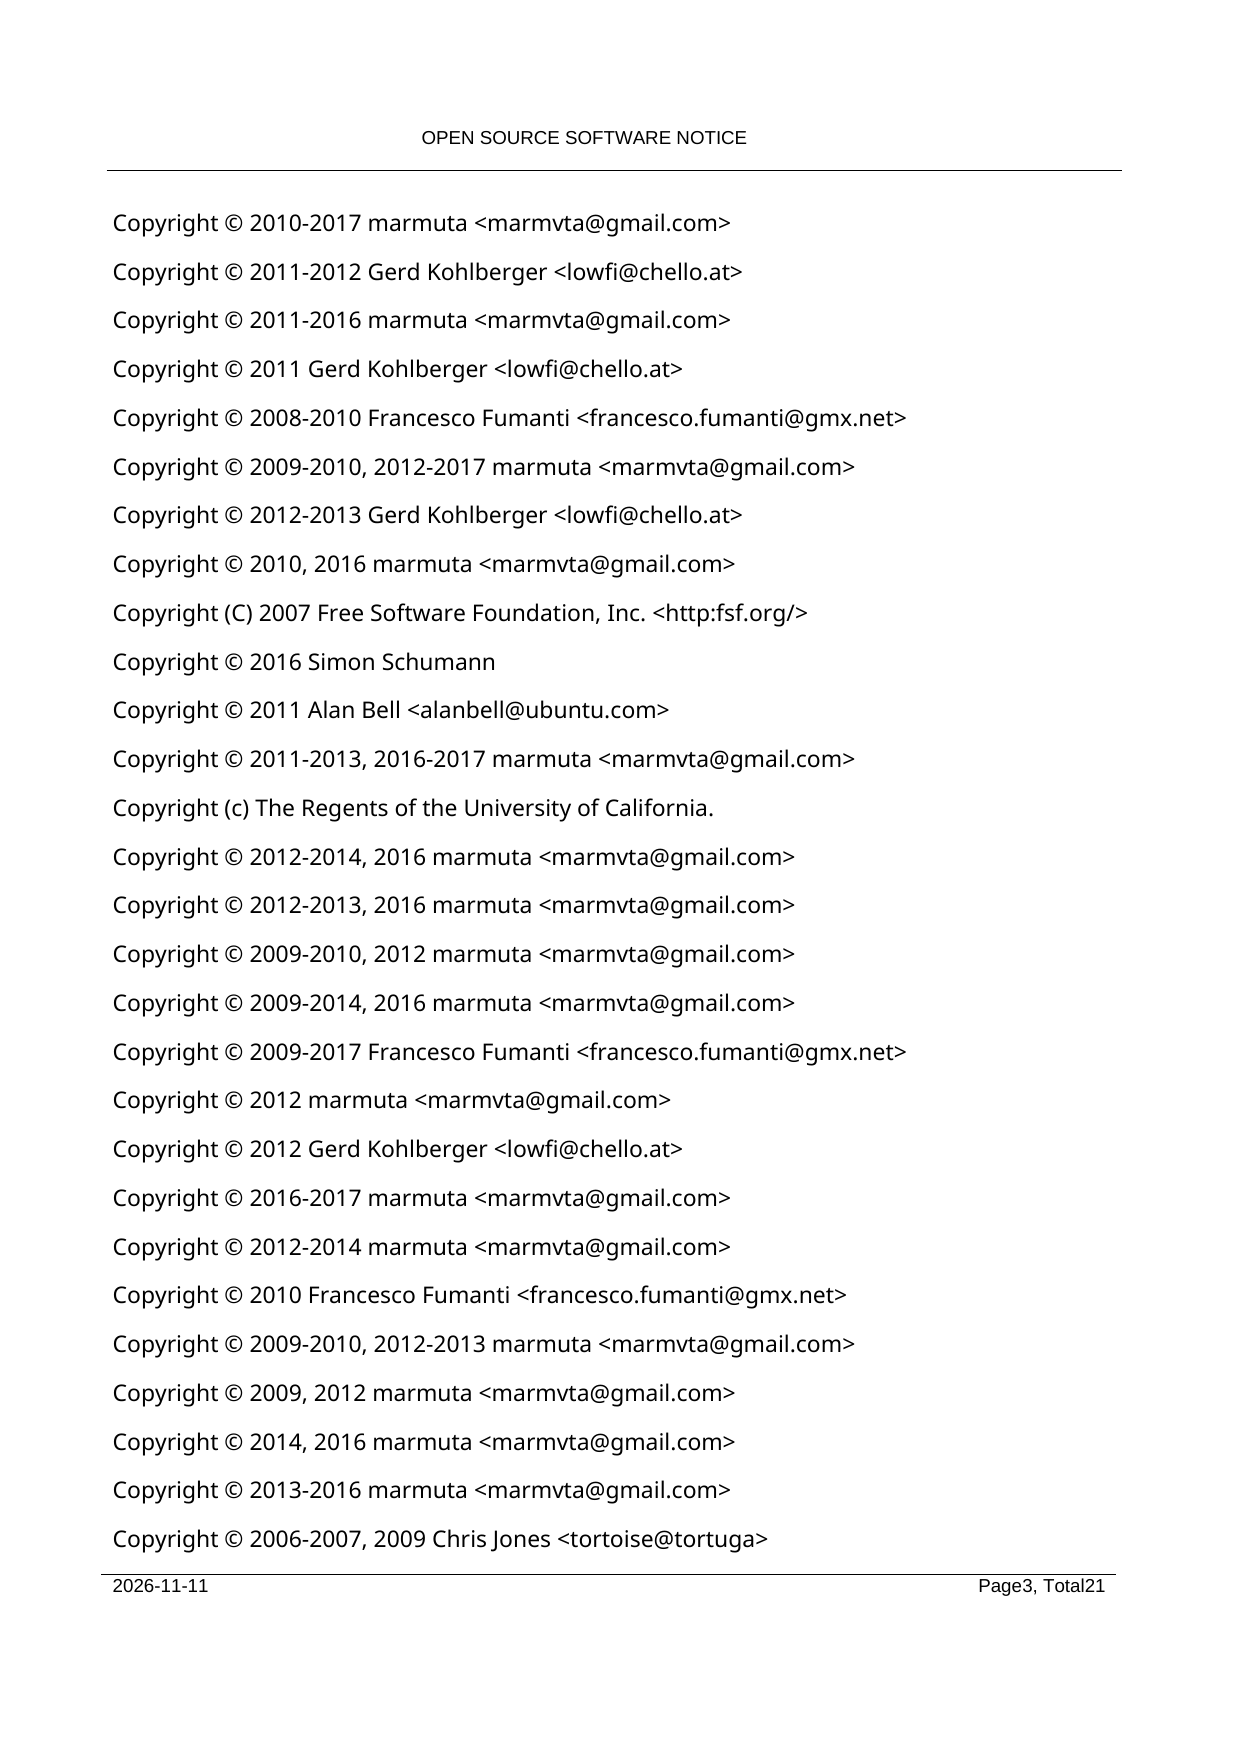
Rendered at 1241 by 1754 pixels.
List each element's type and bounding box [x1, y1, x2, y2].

text [112, 206, 1128, 1555]
